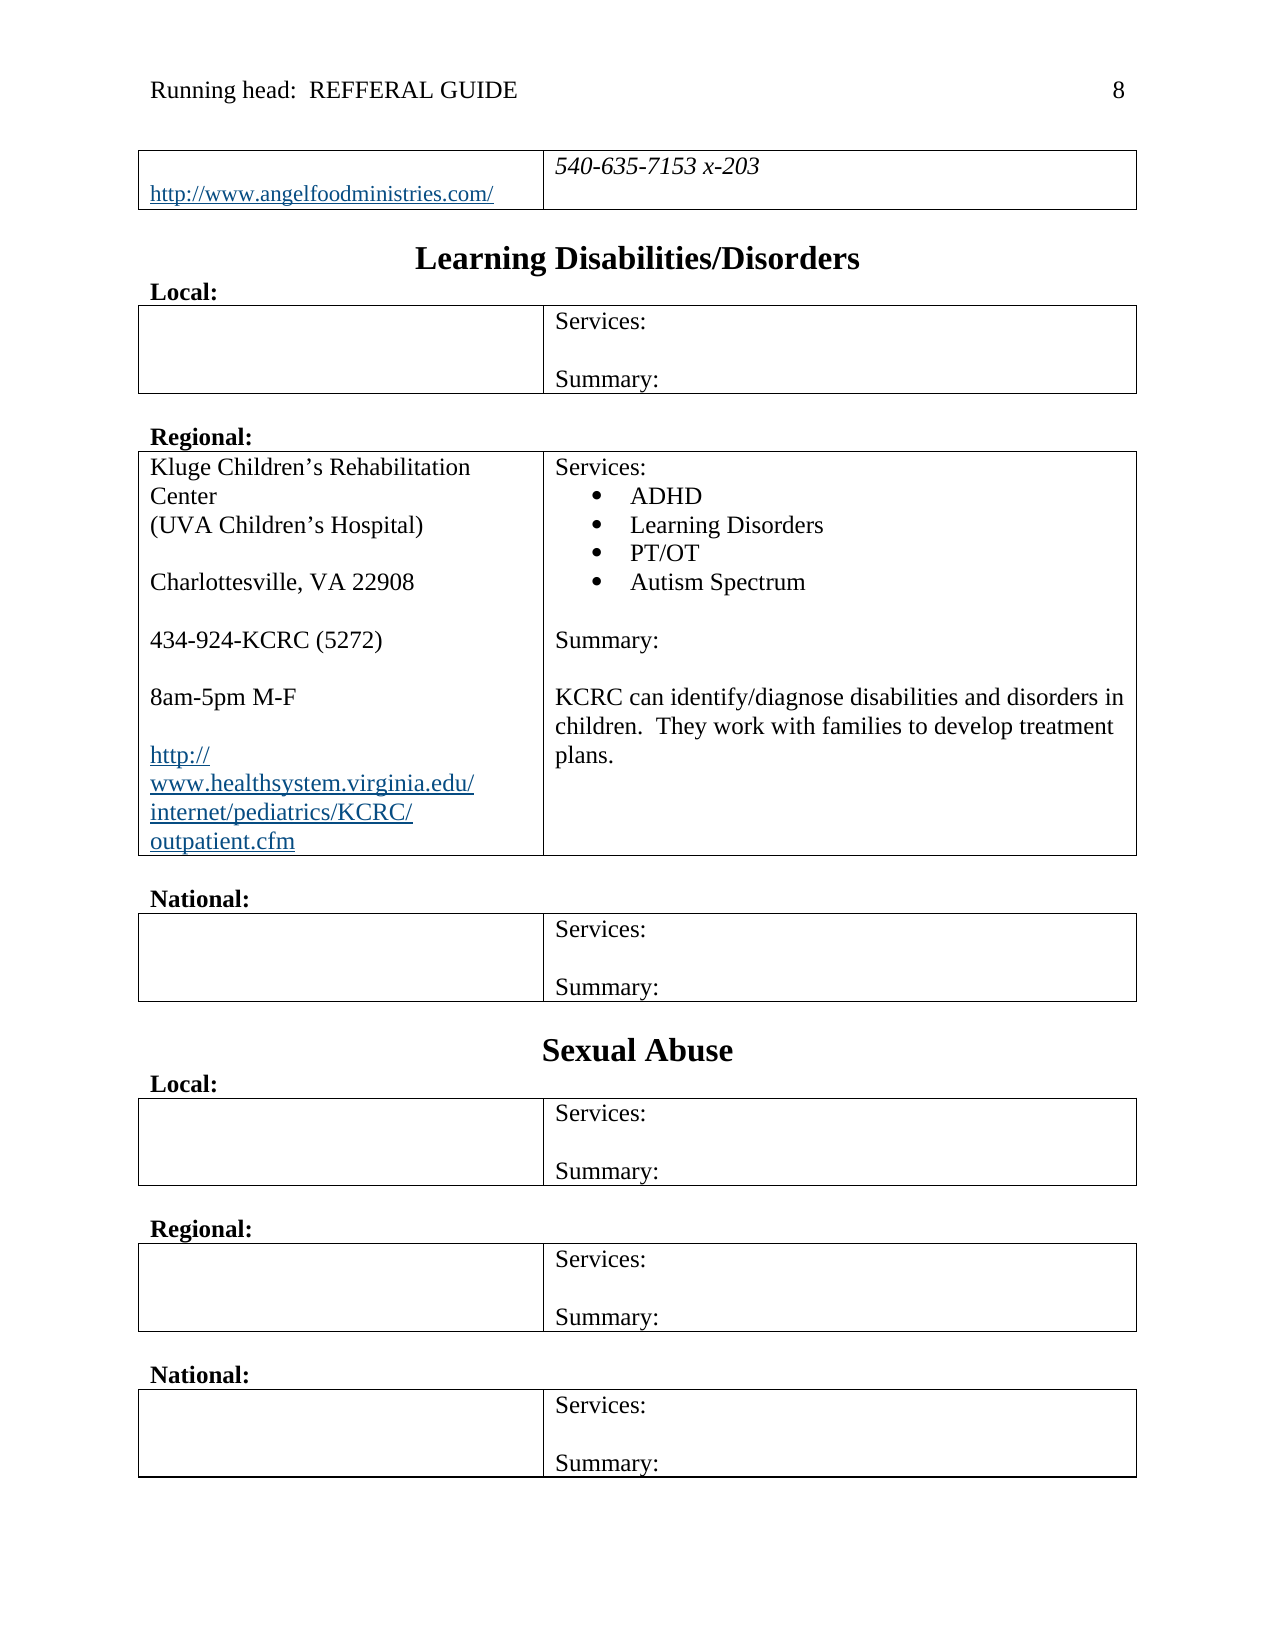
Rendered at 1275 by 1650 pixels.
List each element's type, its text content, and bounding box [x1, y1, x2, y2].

table_header Kluge Children’s Rehabilitation Center (UVA Children’s Hospital) Charlottesville, VA 22908 434-924-KCRC (5272) 8am-5pm M-F http://www.healthsystem.virginia.edu/internet/pediatrics/KCRC/outpatient.cfm [139, 452, 543, 855]
text Regional: [150, 422, 1125, 451]
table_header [544, 151, 1136, 208]
text National: [150, 884, 1125, 913]
table_header Services: Summary: [544, 1390, 1136, 1476]
table_header [139, 914, 543, 1001]
text Learning Disabilities/Disorders [150, 238, 1125, 277]
table_header Services: Summary: [544, 914, 1136, 1001]
table_header [139, 1390, 543, 1476]
table_header [139, 306, 543, 393]
table_header [139, 1099, 543, 1185]
text National: [150, 1360, 1125, 1389]
text Local: [150, 1069, 1125, 1097]
text Sexual Abuse [150, 1030, 1125, 1069]
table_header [139, 151, 543, 208]
table_header [139, 1244, 543, 1331]
text Local: [150, 277, 1125, 305]
table_header Services: ADHD Learning Disorders PT/OT Autism Spectrum Summary: KCRC can identify/diagnose disabilities and disorders in children. They work with families to develop treatment plans. [544, 452, 1136, 855]
table_header Services: Summary: [544, 306, 1136, 393]
table_header Services: Summary: [544, 1244, 1136, 1331]
table_header Services: Summary: [544, 1099, 1136, 1185]
text Regional: [150, 1214, 1125, 1243]
